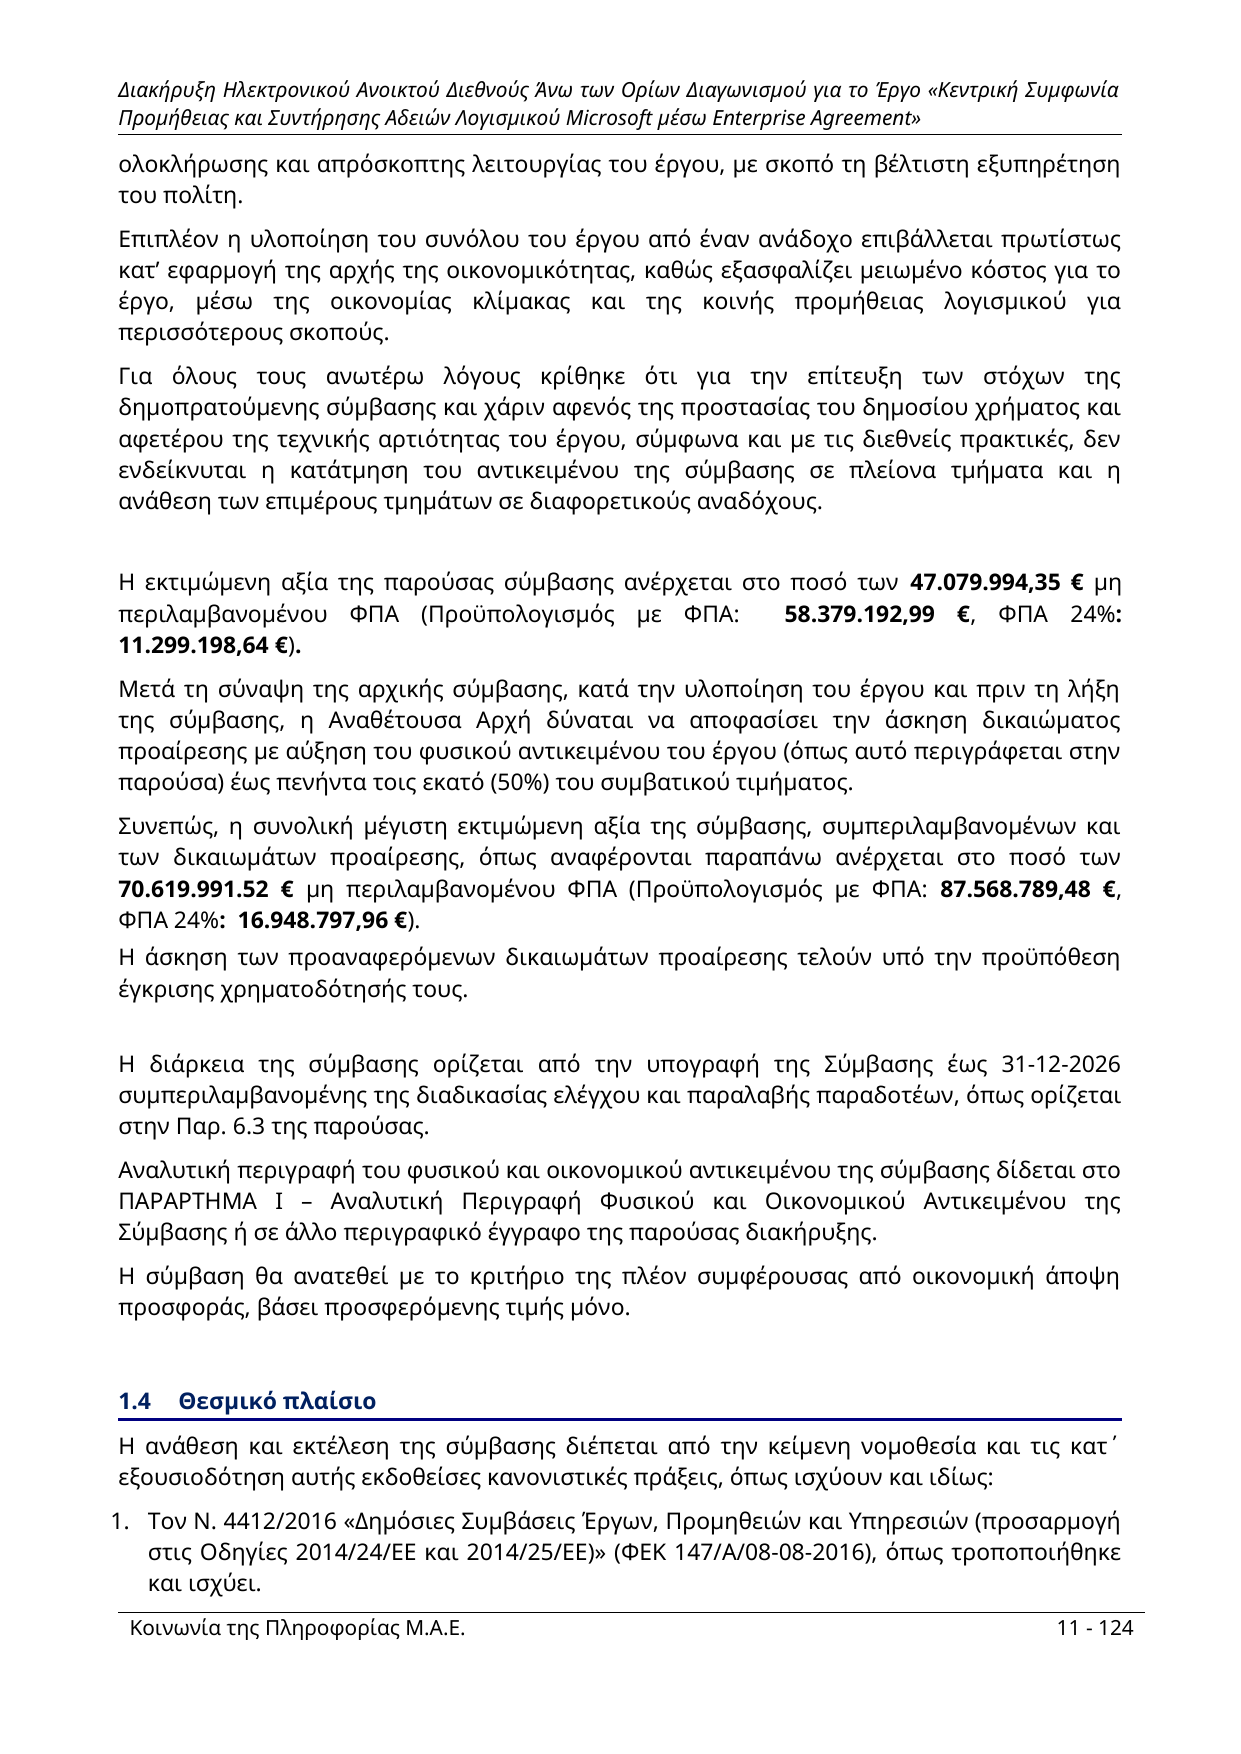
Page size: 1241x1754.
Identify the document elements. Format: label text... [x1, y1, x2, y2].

text Επιπλέον η υλοποίηση του συνόλου του έργου από έναν ανάδοχο επιβάλλεται πρωτίστως κατ’ εφαρμογή της αρχής της οικονομικότητας, καθώς εξασφαλίζει μειωμένο κόστος για το έργο, μέσω της οικονομίας κλίμακας και της κοινής προμήθειας λογισμικού για περισσότερους σκοπούς. [118, 222, 1122, 347]
subtitle Θεσμικό πλαίσιο [118, 1385, 1122, 1418]
text Η εκτιμώμενη αξία της παρούσας σύμβασης ανέρχεται στο ποσό των 47.079.994,35 € μη περιλαμβανομένου ΦΠΑ (Προϋπολογισμός με ΦΠΑ: 58.379.192,99 €, ΦΠΑ 24%: 11.299.198,64 €). [118, 566, 1122, 660]
text Για όλους τους ανωτέρω λόγους κρίθηκε ότι για την επίτευξη των στόχων της δημοπρατούμενης σύμβασης και χάριν αφενός της προστασίας του δημοσίου χρήματος και αφετέρου της τεχνικής αρτιότητας του έργου, σύμφωνα και με τις διεθνείς πρακτικές, δεν ενδείκνυται η κατάτμηση του αντικειμένου της σύμβασης σε πλείονα τμήματα και η ανάθεση των επιμέρους τμημάτων σε διαφορετικούς αναδόχους. [118, 360, 1122, 516]
text Η άσκηση των προαναφερόμενων δικαιωμάτων προαίρεσης τελούν υπό την προϋπόθεση έγκρισης χρηματοδότησής τους. [118, 941, 1122, 1004]
text Η ανάθεση και εκτέλεση της σύμβασης διέπεται από την κείμενη νομοθεσία και τις κατ΄ εξουσιοδότηση αυτής εκδοθείσες κανονιστικές πράξεις, όπως ισχύουν και ιδίως: [118, 1430, 1122, 1492]
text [118, 147, 1122, 210]
text Η σύμβαση θα ανατεθεί με το κριτήριο της πλέον συμφέρουσας από οικονομική άποψη προσφοράς, βάσει προσφερόμενης τιμής μόνο. [118, 1260, 1122, 1322]
text Αναλυτική περιγραφή του φυσικού και οικονομικού αντικειμένου της σύμβασης δίδεται στο ΠΑΡΑΡΤΗΜΑ Ι – Αναλυτική Περιγραφή Φυσικού και Οικονομικού Αντικειμένου της Σύμβασης ή σε άλλο περιγραφικό έγγραφο της παρούσας διακήρυξης. [118, 1154, 1122, 1247]
text Συνεπώς, η συνολική μέγιστη εκτιμώμενη αξία της σύμβασης, συμπεριλαμβανομένων και των δικαιωμάτων προαίρεσης, όπως αναφέρονται παραπάνω ανέρχεται στο ποσό των 70.619.991.52 € μη περιλαμβανομένου ΦΠΑ (Προϋπολογισμός με ΦΠΑ: 87.568.789,48 €, ΦΠΑ 24%: 16.948.797,96 €). [118, 810, 1122, 935]
list Τον Ν. 4412/2016 «Δημόσιες Συμβάσεις Έργων, Προμηθειών και Υπηρεσιών (προσαρμογή στις Οδηγίες 2014/24/ΕΕ και 2014/25/ΕΕ)» (ΦΕΚ 147/Α/08-08-2016), όπως τροποποιήθηκε και ισχύει. [110, 1505, 1122, 1598]
text Η διάρκεια της σύμβασης ορίζεται από την υπογραφή της Σύμβασης έως 31-12-2026 συμπεριλαμβανομένης της διαδικασίας ελέγχου και παραλαβής παραδοτέων, όπως ορίζεται στην Παρ. 6.3 της παρούσας. [118, 1047, 1122, 1141]
text Μετά τη σύναψη της αρχικής σύμβασης, κατά την υλοποίηση του έργου και πριν τη λήξη της σύμβασης, η Αναθέτουσα Αρχή δύναται να αποφασίσει την άσκηση δικαιώματος προαίρεσης με αύξηση του φυσικού αντικειμένου του έργου (όπως αυτό περιγράφεται στην παρούσα) έως πενήντα τοις εκατό (50%) του συμβατικού τιμήματος. [118, 672, 1122, 797]
